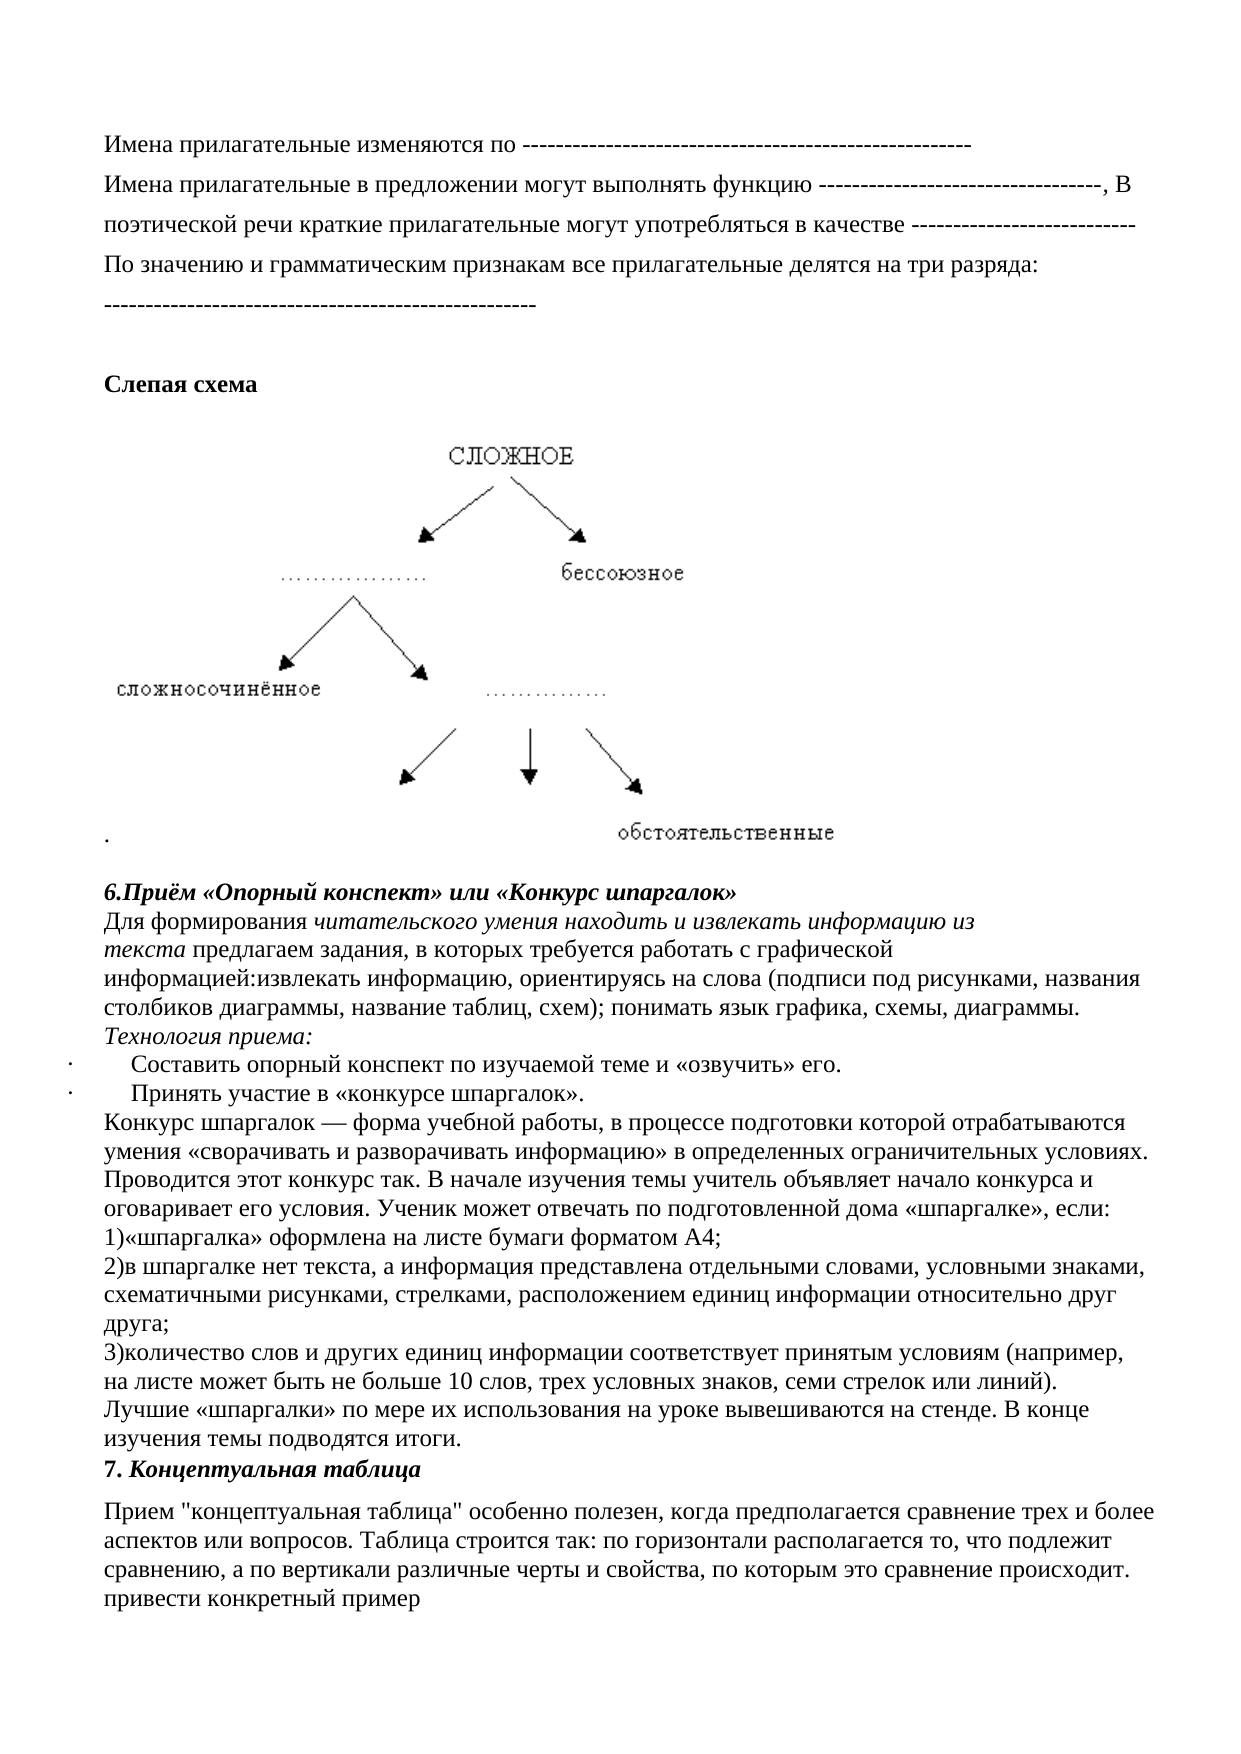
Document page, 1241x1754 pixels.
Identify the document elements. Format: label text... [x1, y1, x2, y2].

text Слепая схема [103, 358, 1152, 398]
text 2)в шпаргалке нет текста, а информация представлена отдельными словами, условными знаками, схематичными рисунками, стрелками, расположением единиц информации относительно друг друга; [103, 1251, 1152, 1337]
text 1)«шпаргалка» оформлена на листе бумаги форматом А4; [103, 1222, 1152, 1251]
table_header 7. Концептуальная таблица [89, 1452, 1190, 1485]
text Для формирования читательского умения находить и извлекать информацию из текста предлагаем задания, в которых требуется работать с графической информацией:извлекать информацию, ориентируясь на слова (подписи под рисунками, названия столбиков диаграммы, название таблиц, схем); понимать язык графика, схемы, диаграммы. [103, 906, 1152, 1021]
text Технология приема: [103, 1021, 1152, 1049]
text Имена прилагательные в предложении могут выполнять функцию ----------------------------------, В поэтической речи краткие прилагательные могут употребляться в качестве --------------------------- [103, 158, 1152, 238]
text 3)количество слов и других единиц информации соответствует принятым условиям (например, на листе может быть не больше 10 слов, трех условных знаков, семи стрелок или линий). [103, 1337, 1152, 1394]
text Конкурс шпаргалок — форма учебной работы, в процессе подготовки которой отрабатываются умения «сворачивать и разворачивать информацию» в определенных ограничительных условиях. Проводится этот конкурс так. В начале изучения темы учитель объявляет начало конкурса и оговаривает его условия. Ученик может отвечать по подготовленной дома «шпаргалке», если: [103, 1107, 1152, 1222]
text · Составить опорный конспект по изучаемой теме и «озвучить» его. [66, 1049, 1152, 1078]
picture [116, 438, 846, 843]
text По значению и грамматическим признакам все прилагательные делятся на три разряда: ---------------------------------------------------- [103, 238, 1152, 318]
text · Принять участие в «конкурсе шпаргалок». [66, 1078, 1152, 1107]
table_cell Прием "концептуальная таблица" особенно полезен, когда предполагается сравнение трех и более аспектов или вопросов. Таблица строится так: по горизонтали располагается то, что подлежит сравнению, а по вертикали различные черты и свойства, по которым это сравнение происходит. привести конкретный пример [89, 1485, 1190, 1622]
text Лучшие «шпаргалки» по мере их использования на уроке вывешиваются на стенде. В конце изучения темы подводятся итоги. [103, 1394, 1152, 1452]
text Имена прилагательные изменяются по ------------------------------------------------------ [103, 118, 1152, 158]
text 6.Приём «Опорный конспект» или «Конкурс шпаргалок» [103, 877, 1152, 906]
